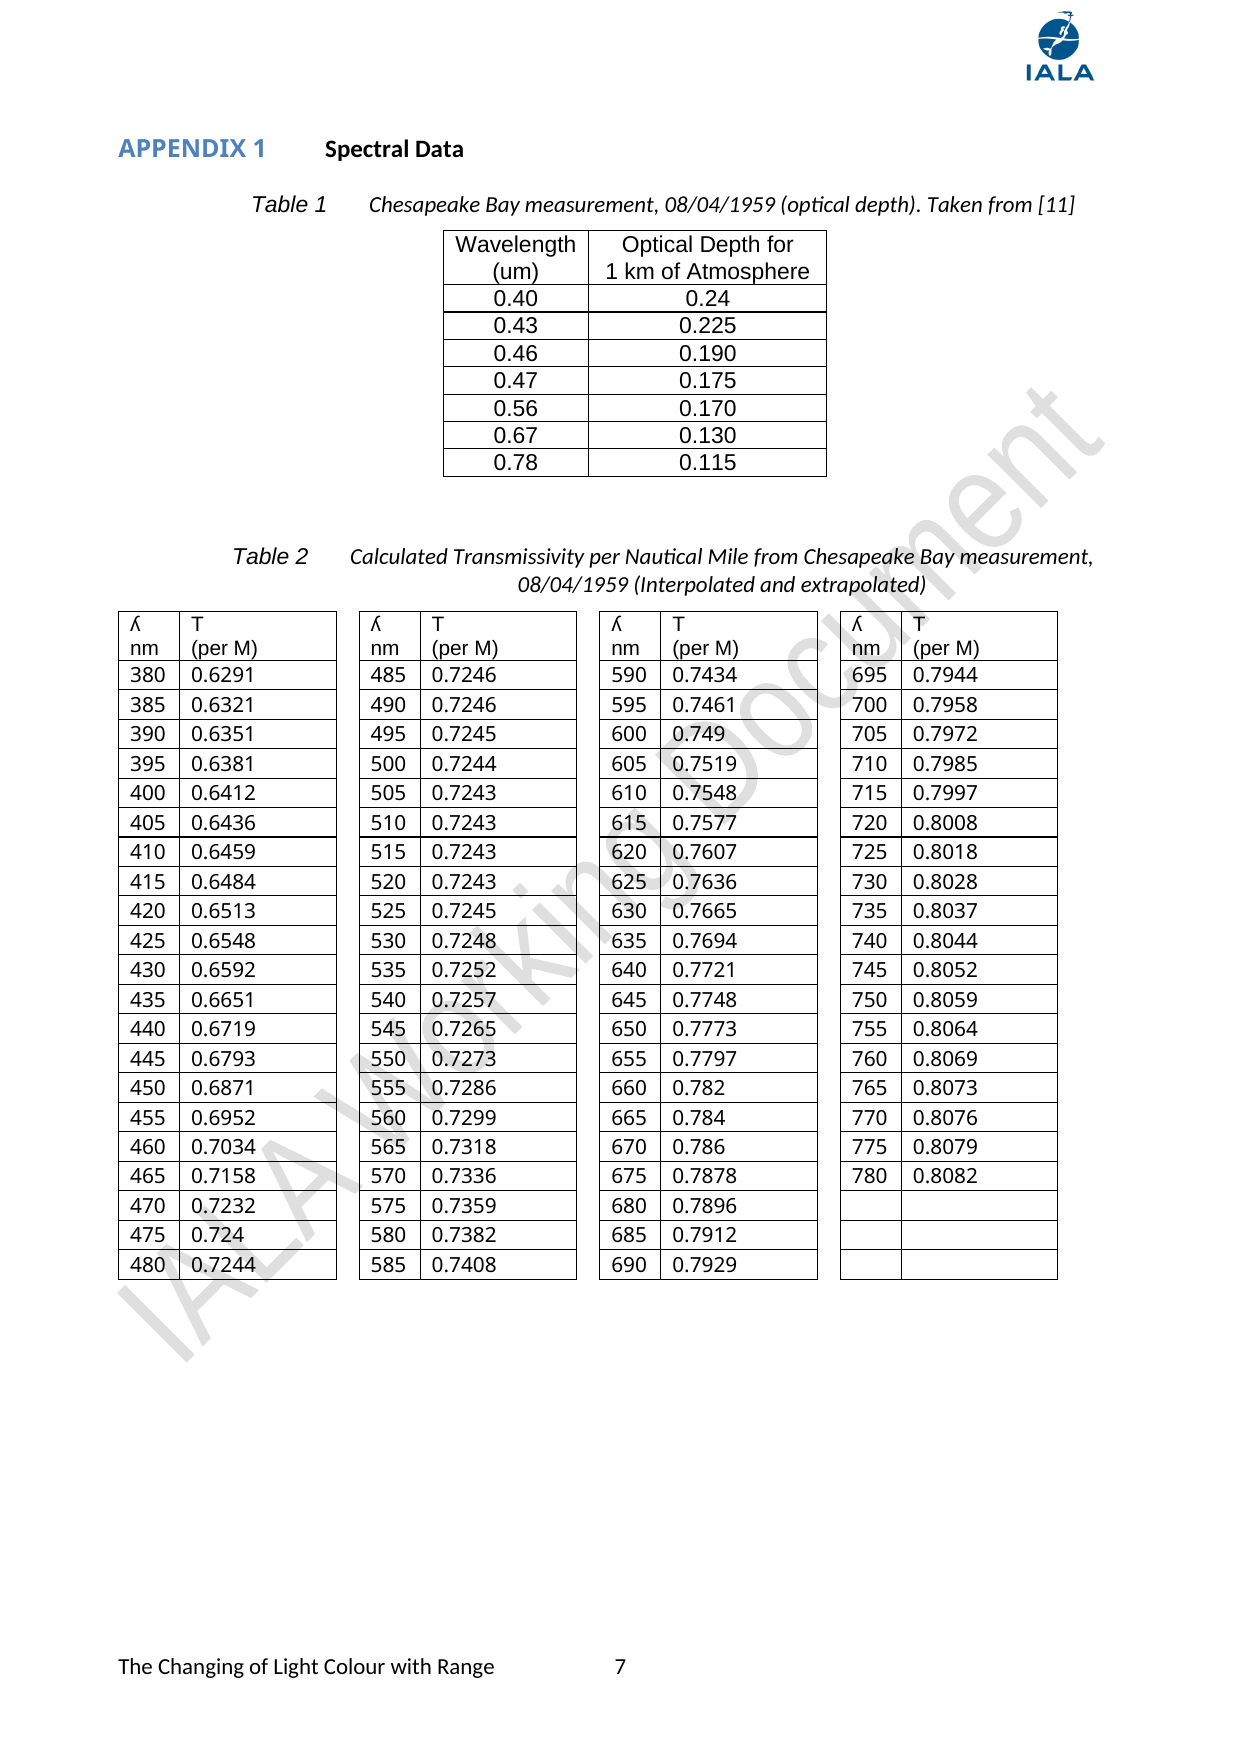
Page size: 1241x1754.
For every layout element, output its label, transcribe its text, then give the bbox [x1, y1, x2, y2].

table_cell [818, 1249, 840, 1278]
table_cell [337, 895, 359, 925]
table_cell 500 [360, 749, 420, 777]
table_cell 700 [841, 690, 901, 718]
table_cell 0.7243 [421, 779, 576, 807]
table_cell [577, 954, 599, 984]
table_cell 545 [360, 1014, 420, 1043]
table_cell [577, 719, 599, 748]
table_cell [577, 689, 599, 718]
table_cell 0.7232 [180, 1191, 336, 1219]
table_cell 725 [841, 838, 901, 866]
table_cell 530 [360, 926, 420, 954]
table_cell 445 [119, 1044, 179, 1072]
table_cell 735 [841, 896, 901, 925]
table_header T (per M) [421, 612, 576, 659]
table_cell 460 [119, 1132, 179, 1161]
table_cell 0.7896 [661, 1191, 817, 1219]
table_cell [337, 1249, 359, 1278]
table_cell 0.130 [589, 422, 826, 448]
table_cell 0.6871 [180, 1073, 336, 1102]
table_cell 0.8082 [902, 1162, 1057, 1190]
table_cell 0.8079 [902, 1132, 1057, 1161]
table_cell 0.7929 [661, 1250, 817, 1278]
table_cell 400 [119, 779, 179, 807]
table_cell [818, 1072, 840, 1102]
table_cell [902, 1250, 1057, 1278]
table_cell 0.6351 [180, 720, 336, 748]
table_cell 595 [600, 690, 660, 718]
table_cell [818, 895, 840, 925]
table_cell 0.7665 [661, 896, 817, 925]
table_cell [818, 748, 840, 777]
table_header ʎ nm [360, 612, 420, 659]
table_cell 605 [600, 749, 660, 777]
table_cell 0.7265 [421, 1014, 576, 1043]
table_cell 540 [360, 985, 420, 1013]
table_cell 675 [600, 1162, 660, 1190]
table_cell 440 [119, 1014, 179, 1043]
table_cell 0.7985 [902, 749, 1057, 777]
table_cell 0.7694 [661, 926, 817, 954]
table_cell 0.8037 [902, 896, 1057, 925]
table_cell 0.78 [444, 449, 588, 476]
table_cell 0.7359 [421, 1191, 576, 1219]
table_cell 550 [360, 1044, 420, 1072]
table_cell 0.8064 [902, 1014, 1057, 1043]
table_cell [818, 1131, 840, 1161]
table_cell 0.7434 [661, 661, 817, 689]
table_cell [337, 925, 359, 954]
table_cell [818, 984, 840, 1013]
table_cell 0.8073 [902, 1073, 1057, 1102]
table_cell [337, 719, 359, 748]
table_cell 0.7878 [661, 1162, 817, 1190]
table_cell 0.7244 [180, 1250, 336, 1278]
table_cell 470 [119, 1191, 179, 1219]
table_cell 655 [600, 1044, 660, 1072]
table_cell 0.6381 [180, 749, 336, 777]
table_header T (per M) [661, 612, 817, 659]
table_cell 465 [119, 1162, 179, 1190]
table_cell 0.6412 [180, 779, 336, 807]
table_cell 520 [360, 867, 420, 895]
table_cell 0.7318 [421, 1132, 576, 1161]
table_cell 765 [841, 1073, 901, 1102]
table_cell 0.6719 [180, 1014, 336, 1043]
table_cell [577, 1161, 599, 1190]
table_cell 430 [119, 955, 179, 984]
table_cell 450 [119, 1073, 179, 1102]
table_cell 635 [600, 926, 660, 954]
table_cell 420 [119, 896, 179, 925]
table_cell [818, 1190, 840, 1219]
table_cell 0.8008 [902, 808, 1057, 836]
table_cell 740 [841, 926, 901, 954]
table_cell 720 [841, 808, 901, 836]
table_cell 0.7286 [421, 1073, 576, 1102]
table_cell 0.7944 [902, 661, 1057, 689]
table_cell 665 [600, 1103, 660, 1131]
table_cell 0.7273 [421, 1044, 576, 1072]
table_cell 0.8028 [902, 867, 1057, 895]
table_cell [337, 1131, 359, 1161]
table_cell 670 [600, 1132, 660, 1161]
table_cell 565 [360, 1132, 420, 1161]
table_cell 495 [360, 720, 420, 748]
table_header [577, 611, 599, 659]
table_cell [337, 954, 359, 984]
table_cell 0.6291 [180, 661, 336, 689]
table_cell 0.8018 [902, 838, 1057, 866]
table_cell 390 [119, 720, 179, 748]
table_cell 775 [841, 1132, 901, 1161]
table_cell 615 [600, 808, 660, 836]
table_cell 0.24 [589, 285, 826, 311]
table_cell [577, 748, 599, 777]
table_cell 780 [841, 1162, 901, 1190]
table_cell [337, 1102, 359, 1131]
table_cell 0.40 [444, 285, 588, 311]
table_cell [902, 1191, 1057, 1219]
table_cell [818, 954, 840, 984]
table_cell 0.7382 [421, 1221, 576, 1249]
table_cell 415 [119, 867, 179, 895]
table_cell 0.7636 [661, 867, 817, 895]
table_cell [577, 778, 599, 807]
table_cell 0.7336 [421, 1162, 576, 1190]
table_cell [337, 807, 359, 836]
table_cell [577, 1220, 599, 1249]
table_cell 690 [600, 1250, 660, 1278]
table_cell [818, 866, 840, 895]
table_cell [577, 1102, 599, 1131]
table_cell 770 [841, 1103, 901, 1131]
table_cell 750 [841, 985, 901, 1013]
table_cell 0.7257 [421, 985, 576, 1013]
table_cell [902, 1221, 1057, 1249]
table_cell 0.6321 [180, 690, 336, 718]
table_cell 0.7245 [421, 720, 576, 748]
table_cell 730 [841, 867, 901, 895]
table_cell [818, 778, 840, 807]
table_cell 0.724 [180, 1221, 336, 1249]
table_cell [577, 660, 599, 689]
table_cell 0.7997 [902, 779, 1057, 807]
table_cell 405 [119, 808, 179, 836]
table_cell 410 [119, 838, 179, 866]
text Spectral Data [118, 131, 1122, 165]
table_cell 535 [360, 955, 420, 984]
table_cell 0.7548 [661, 779, 817, 807]
table_cell [818, 1013, 840, 1043]
table_cell 645 [600, 985, 660, 1013]
table_cell [577, 984, 599, 1013]
table_cell 0.7721 [661, 955, 817, 984]
table_cell [818, 836, 840, 866]
table_cell [337, 1220, 359, 1249]
table_cell 560 [360, 1103, 420, 1131]
table_cell 0.782 [661, 1073, 817, 1102]
table_header ʎ nm [841, 612, 901, 659]
table_cell 0.7245 [421, 896, 576, 925]
table_cell 745 [841, 955, 901, 984]
table_cell 585 [360, 1250, 420, 1278]
table_cell 555 [360, 1073, 420, 1102]
table_cell [337, 1043, 359, 1072]
table_cell 0.46 [444, 340, 588, 366]
table_cell 570 [360, 1162, 420, 1190]
table_cell 755 [841, 1014, 901, 1043]
table_header ʎ nm [119, 612, 179, 659]
table_cell 0.7972 [902, 720, 1057, 748]
table_cell 0.786 [661, 1132, 817, 1161]
table_cell [577, 895, 599, 925]
table_cell [818, 1102, 840, 1131]
table_cell 0.7607 [661, 838, 817, 866]
table_cell 600 [600, 720, 660, 748]
table_cell 0.6952 [180, 1103, 336, 1131]
table_cell 0.7248 [421, 926, 576, 954]
table_cell 0.7773 [661, 1014, 817, 1043]
table_cell [337, 866, 359, 895]
table_cell 0.7243 [421, 867, 576, 895]
table_cell 0.7408 [421, 1250, 576, 1278]
table_cell [818, 1043, 840, 1072]
table_cell 0.43 [444, 313, 588, 339]
table_cell 0.6459 [180, 838, 336, 866]
table_cell [577, 1249, 599, 1278]
table_cell 640 [600, 955, 660, 984]
table_cell 685 [600, 1221, 660, 1249]
table_cell [577, 1190, 599, 1219]
table_cell 0.8076 [902, 1103, 1057, 1131]
text Calculated Transmissivity per Nautical Mile from Chesapeake Bay measurement, 08/04/1959 (Interpolated and extrapolated) [207, 542, 1122, 598]
table_cell 0.7244 [421, 749, 576, 777]
table_cell [818, 1161, 840, 1190]
table_cell 0.47 [444, 367, 588, 393]
table_cell 0.190 [589, 340, 826, 366]
table_cell [337, 660, 359, 689]
table_cell [818, 660, 840, 689]
table_cell 0.6793 [180, 1044, 336, 1072]
table_cell 505 [360, 779, 420, 807]
table_cell 620 [600, 838, 660, 866]
table_cell [337, 748, 359, 777]
table_cell [841, 1250, 901, 1278]
table_cell 0.7577 [661, 808, 817, 836]
table_cell 710 [841, 749, 901, 777]
table_header ʎ nm [600, 612, 660, 659]
table_cell 0.7797 [661, 1044, 817, 1072]
table_cell [337, 689, 359, 718]
table_cell 0.6436 [180, 808, 336, 836]
table_cell [337, 1013, 359, 1043]
table_cell [818, 719, 840, 748]
table_cell 630 [600, 896, 660, 925]
table_cell 0.175 [589, 367, 826, 393]
table_cell [818, 689, 840, 718]
table_cell [337, 1072, 359, 1102]
table_cell 0.7246 [421, 690, 576, 718]
table_cell [841, 1221, 901, 1249]
table_cell 380 [119, 661, 179, 689]
table_cell 455 [119, 1103, 179, 1131]
table_cell 625 [600, 867, 660, 895]
table_cell 480 [119, 1250, 179, 1278]
table_header [818, 611, 840, 659]
table_cell [337, 1161, 359, 1190]
table_cell 0.7252 [421, 955, 576, 984]
table_cell 525 [360, 896, 420, 925]
table_cell [577, 807, 599, 836]
table_cell 0.6513 [180, 896, 336, 925]
table_cell 0.56 [444, 395, 588, 421]
table_cell 0.8044 [902, 926, 1057, 954]
table_cell [337, 1190, 359, 1219]
table_cell 0.7243 [421, 808, 576, 836]
table_cell [577, 866, 599, 895]
table_cell 0.6484 [180, 867, 336, 895]
list Chesapeake Bay measurement, 08/04/1959 (optical depth). Taken from [11] [207, 190, 1122, 218]
table_cell 650 [600, 1014, 660, 1043]
table_cell [818, 807, 840, 836]
table_cell [577, 836, 599, 866]
table_cell [577, 1131, 599, 1161]
table_cell 0.784 [661, 1103, 817, 1131]
table_cell 0.7912 [661, 1221, 817, 1249]
table_cell 0.225 [589, 313, 826, 339]
table_header Wavelength (um) [444, 231, 588, 284]
table_cell 695 [841, 661, 901, 689]
table_cell 395 [119, 749, 179, 777]
table_cell 0.7461 [661, 690, 817, 718]
table_cell 0.7748 [661, 985, 817, 1013]
picture [1011, 3, 1106, 96]
table_cell 0.8052 [902, 955, 1057, 984]
table_cell [337, 984, 359, 1013]
table_cell 0.7958 [902, 690, 1057, 718]
table_cell 0.7299 [421, 1103, 576, 1131]
table_cell 660 [600, 1073, 660, 1102]
table_cell 715 [841, 779, 901, 807]
table_cell 0.749 [661, 720, 817, 748]
table_cell 425 [119, 926, 179, 954]
table_cell 580 [360, 1221, 420, 1249]
table_cell 0.67 [444, 422, 588, 448]
table_cell 515 [360, 838, 420, 866]
table_cell 590 [600, 661, 660, 689]
table_cell 0.115 [589, 449, 826, 476]
table_cell 0.6592 [180, 955, 336, 984]
table_cell 0.170 [589, 395, 826, 421]
table_cell [577, 925, 599, 954]
table_cell 760 [841, 1044, 901, 1072]
table_cell 680 [600, 1191, 660, 1219]
table_header T (per M) [180, 612, 336, 659]
table_cell 0.7243 [421, 838, 576, 866]
table_cell 0.7034 [180, 1132, 336, 1161]
table_cell [337, 836, 359, 866]
table_cell 0.7519 [661, 749, 817, 777]
table_cell 0.6548 [180, 926, 336, 954]
table_cell 0.6651 [180, 985, 336, 1013]
table_header Optical Depth for 1 km of Atmosphere [589, 231, 826, 284]
table_cell 475 [119, 1221, 179, 1249]
table_header T (per M) [902, 612, 1057, 659]
table_cell [577, 1072, 599, 1102]
table_cell [818, 1220, 840, 1249]
table_cell 610 [600, 779, 660, 807]
table_cell [577, 1043, 599, 1072]
table_cell 575 [360, 1191, 420, 1219]
table_cell 490 [360, 690, 420, 718]
table_cell 705 [841, 720, 901, 748]
table_cell 0.7158 [180, 1162, 336, 1190]
table_cell [841, 1191, 901, 1219]
table_cell 435 [119, 985, 179, 1013]
table_cell 385 [119, 690, 179, 718]
table_cell [818, 925, 840, 954]
table_cell [337, 778, 359, 807]
table_cell [577, 1013, 599, 1043]
table_cell 0.8059 [902, 985, 1057, 1013]
table_cell 0.8069 [902, 1044, 1057, 1072]
table_header [337, 611, 359, 659]
table_cell 485 [360, 661, 420, 689]
table_cell 510 [360, 808, 420, 836]
table_cell 0.7246 [421, 661, 576, 689]
